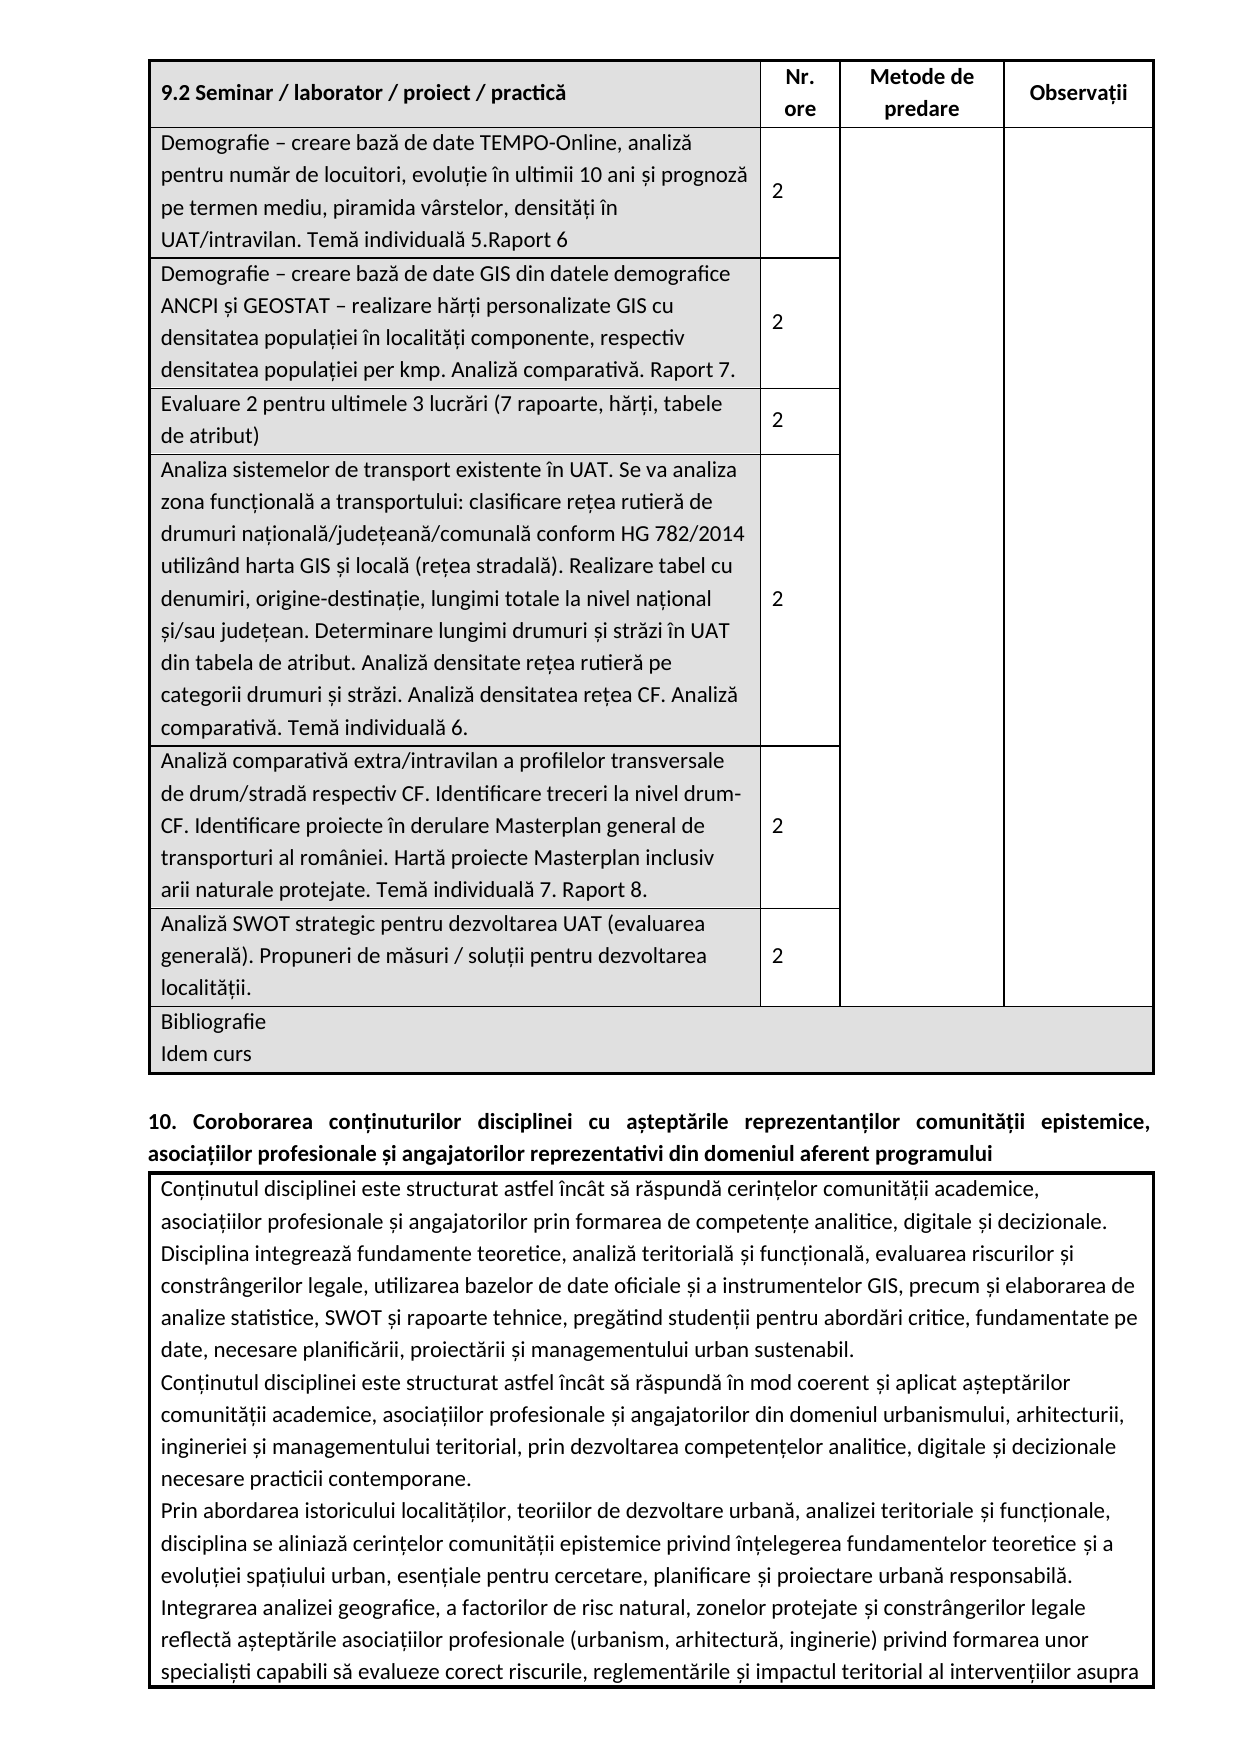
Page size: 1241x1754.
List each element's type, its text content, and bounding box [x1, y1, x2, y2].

text 10. Coroborarea conținuturilor disciplinei cu așteptările reprezentanților comunității epistemice, asociațiilor profesionale și angajatorilor reprezentativi din domeniul aferent programului [148, 1107, 1152, 1167]
table_cell 2 [761, 455, 839, 745]
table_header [151, 1175, 1152, 1685]
table_cell Analiză comparativă extra/intravilan a profilelor transversale de drum/stradă respectiv CF. Identificare treceri la nivel drum-CF. Identificare proiecte în derulare Masterplan general de transporturi al româniei. Hartă proiecte Masterplan inclusiv arii naturale protejate. Temă individuală 7. Raport 8. [151, 747, 760, 907]
table_cell Evaluare 2 pentru ultimele 3 lucrări (7 rapoarte, hărți, tabele de atribut) [151, 389, 760, 453]
table_cell 2 [761, 747, 839, 907]
table_cell 2 [761, 259, 839, 387]
table_header 9.2 Seminar / laborator / proiect / practică [151, 62, 760, 127]
table_cell Demografie – creare bază de date TEMPO-Online, analiză pentru număr de locuitori, evoluție în ultimii 10 ani și prognoză pe termen mediu, piramida vârstelor, densități în UAT/intravilan. Temă individuală 5.Raport 6 [151, 128, 760, 257]
table_cell Demografie – creare bază de date GIS din datele demografice ANCPI și GEOSTAT – realizare hărți personalizate GIS cu densitatea populației în localități componente, respectiv densitatea populației per kmp. Analiză comparativă. Raport 7. [151, 259, 760, 387]
table_cell Analiza sistemelor de transport existente în UAT. Se va analiza zona funcțională a transportului: clasificare rețea rutieră de drumuri națională/județeană/comunală conform HG 782/2014 utilizând harta GIS și locală (rețea stradală). Realizare tabel cu denumiri, origine-destinație, lungimi totale la nivel național și/sau județean. Determinare lungimi drumuri și străzi în UAT din tabela de atribut. Analiză densitate rețea rutieră pe categorii drumuri și străzi. Analiză densitatea rețea CF. Analiză comparativă. Temă individuală 6. [151, 455, 760, 745]
table_cell 2 [761, 389, 839, 453]
table_header Metode de predare [841, 62, 1003, 127]
table_cell 2 [761, 909, 839, 1006]
table_header Nr. ore [761, 62, 839, 127]
table_header Observații [1005, 62, 1152, 127]
table_cell Bibliografie Idem curs [151, 1007, 1152, 1072]
table_cell Analiză SWOT strategic pentru dezvoltarea UAT (evaluarea generală). Propuneri de măsuri / soluții pentru dezvoltarea localității. [151, 909, 760, 1006]
table_cell 2 [761, 128, 839, 257]
